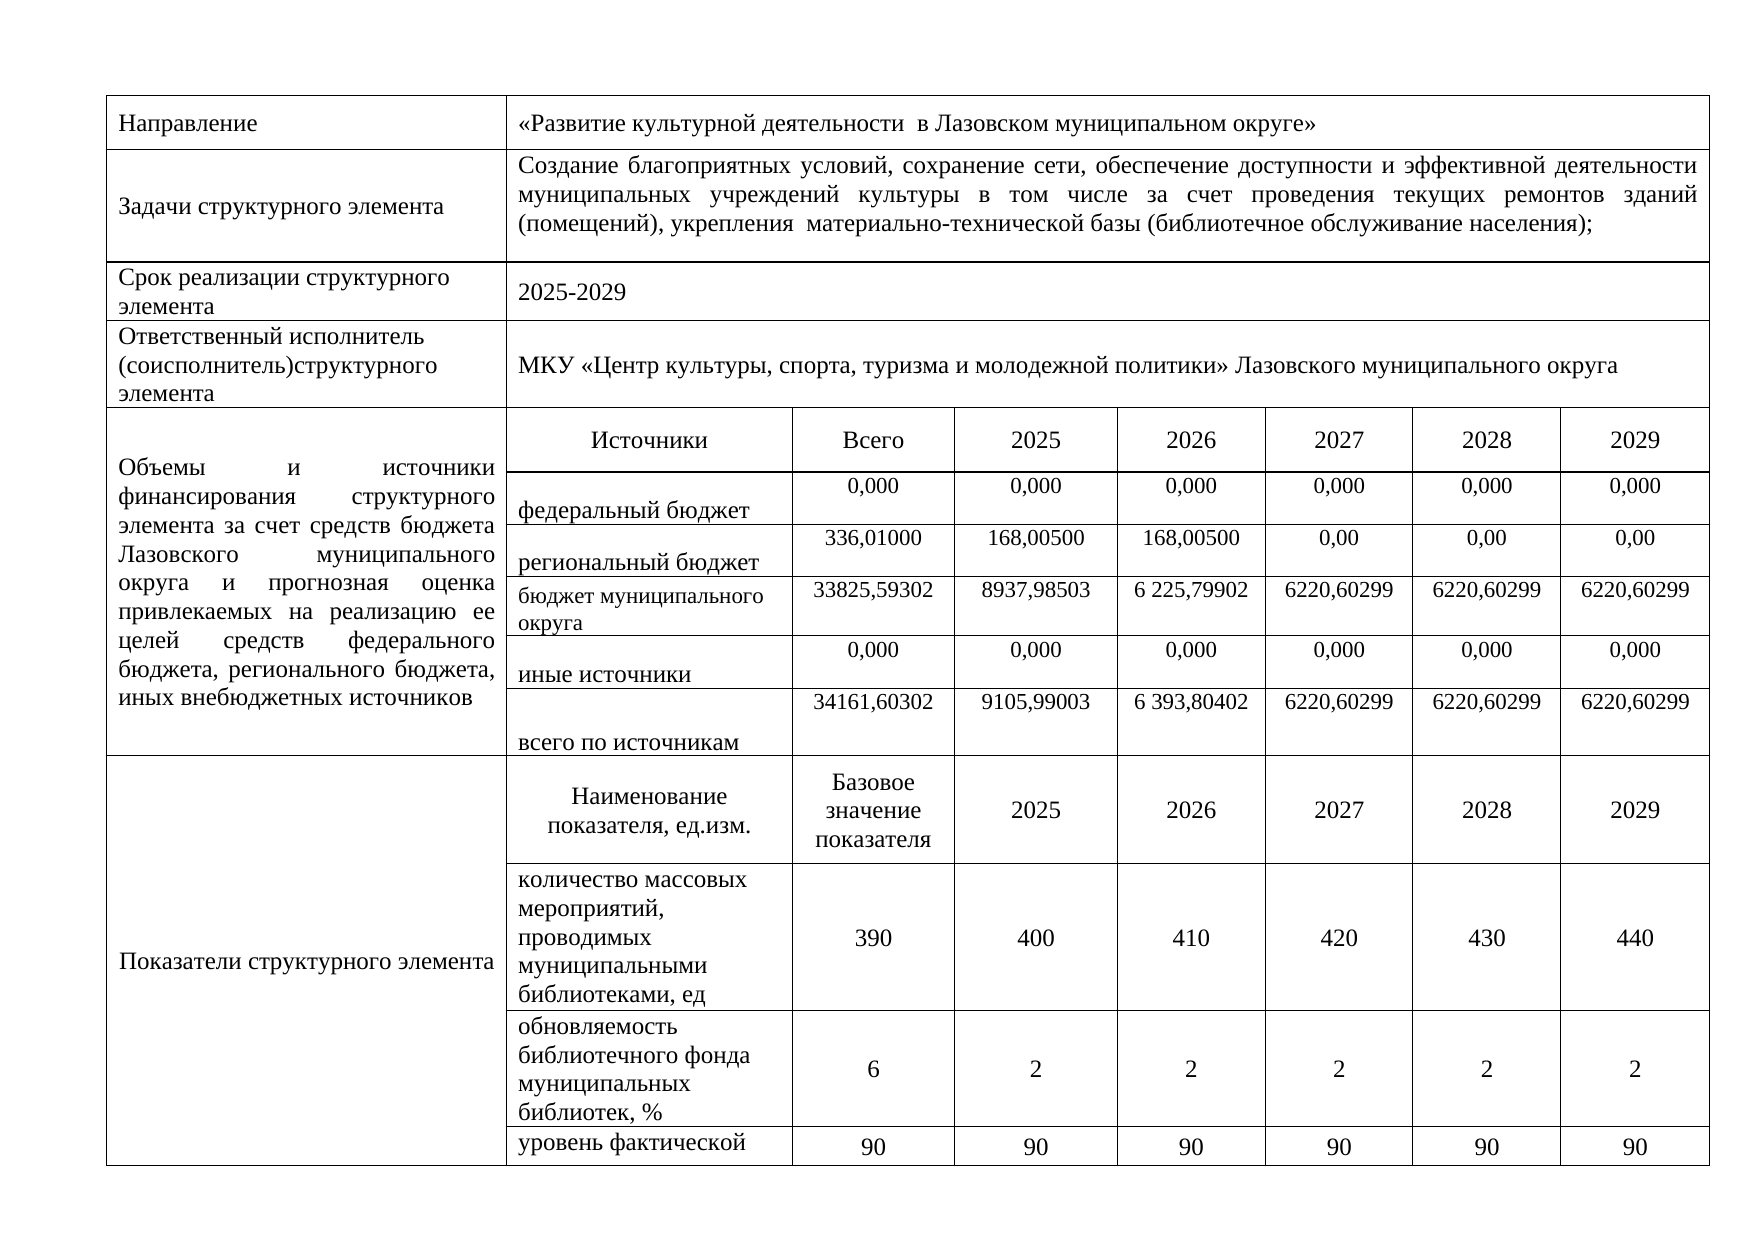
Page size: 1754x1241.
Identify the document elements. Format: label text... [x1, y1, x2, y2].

table_cell Задачи структурного элемента [107, 150, 506, 261]
table_cell 90 [1118, 1127, 1265, 1165]
table_cell 2027 [1266, 408, 1412, 471]
table_cell 336,01000 [793, 525, 954, 576]
table_cell 2029 [1561, 408, 1709, 471]
table_cell 8937,98503 [955, 577, 1117, 635]
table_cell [507, 1127, 792, 1165]
table_cell 90 [1266, 1127, 1412, 1165]
table_cell бюджет муниципального округа [507, 577, 792, 635]
table_cell 2 [955, 1011, 1117, 1126]
table_cell региональный бюджет [507, 525, 792, 576]
table_cell 2025 [955, 756, 1117, 863]
table_cell 0,000 [1118, 636, 1265, 687]
table_cell 2 [1118, 1011, 1265, 1126]
table_cell 6220,60299 [1561, 689, 1709, 755]
table_header «Развитие культурной деятельности в Лазовском муниципальном округе» [507, 96, 1709, 149]
table_cell 90 [1413, 1127, 1560, 1165]
table_cell 34161,60302 [793, 689, 954, 755]
table_cell МКУ «Центр культуры, спорта, туризма и молодежной политики» Лазовского муниципального округа [507, 321, 1709, 407]
table_cell 2 [1413, 1011, 1560, 1126]
table_cell 6220,60299 [1413, 689, 1560, 755]
table_cell 2025-2029 [507, 263, 1709, 320]
table_cell 6220,60299 [1413, 577, 1560, 635]
table_cell 0,000 [1561, 473, 1709, 523]
table_cell Ответственный исполнитель (соисполнитель)структурного элемента [107, 321, 506, 407]
table_cell иные источники [507, 636, 792, 687]
table_cell 2 [1561, 1011, 1709, 1126]
table_cell 2026 [1118, 756, 1265, 863]
table_cell 0,000 [1118, 473, 1265, 523]
table_cell 0,000 [1266, 473, 1412, 523]
table_cell всего по источникам [507, 689, 792, 755]
table_cell 33825,59302 [793, 577, 954, 635]
table_cell 6220,60299 [1266, 689, 1412, 755]
table_cell 2028 [1413, 408, 1560, 471]
table_cell 6 225,79902 [1118, 577, 1265, 635]
table_cell 168,00500 [955, 525, 1117, 576]
table_cell 2028 [1413, 756, 1560, 863]
table_cell 6 [793, 1011, 954, 1126]
table_cell 9105,99003 [955, 689, 1117, 755]
table_cell 400 [955, 864, 1117, 1010]
table_cell 90 [1561, 1127, 1709, 1165]
table_cell 430 [1413, 864, 1560, 1010]
table_cell 0,000 [1266, 636, 1412, 687]
table_cell 2025 [955, 408, 1117, 471]
table_cell Срок реализации структурного элемента [107, 263, 506, 320]
table_cell 0,00 [1561, 525, 1709, 576]
table_cell 2029 [1561, 756, 1709, 863]
table_cell обновляемость библиотечного фонда муниципальных библиотек, % [507, 1011, 792, 1126]
table_cell 0,000 [1561, 636, 1709, 687]
table_cell 6 393,80402 [1118, 689, 1265, 755]
table_cell 168,00500 [1118, 525, 1265, 576]
table_cell Базовое значение показателя [793, 756, 954, 863]
table_cell 0,000 [1413, 636, 1560, 687]
table_cell Создание благоприятных условий, сохранение сети, обеспечение доступности и эффективной деятельности муниципальных учреждений культуры в том числе за счет проведения текущих ремонтов зданий (помещений), укрепления материально-технической базы (библиотечное обслуживание населения); [507, 150, 1709, 261]
table_cell 0,000 [1413, 473, 1560, 523]
table_cell Объемы и источники финансирования структурного элемента за счет средств бюджета Лазовского муниципального округа и прогнозная оценка привлекаемых на реализацию ее целей средств федерального бюджета, регионального бюджета, иных внебюджетных источников [107, 408, 506, 755]
table_cell 0,00 [1413, 525, 1560, 576]
table_cell 6220,60299 [1266, 577, 1412, 635]
table_cell Источники [507, 408, 792, 471]
table_cell 2 [1266, 1011, 1412, 1126]
table_cell 0,000 [955, 636, 1117, 687]
table_cell 410 [1118, 864, 1265, 1010]
table_cell 90 [793, 1127, 954, 1165]
table_cell Показатели структурного элемента [107, 756, 506, 1165]
table_cell Всего [793, 408, 954, 471]
table_cell 440 [1561, 864, 1709, 1010]
table_cell 0,00 [1266, 525, 1412, 576]
table_cell 0,000 [955, 473, 1117, 523]
table_cell 420 [1266, 864, 1412, 1010]
table_cell 90 [955, 1127, 1117, 1165]
table_cell 0,000 [793, 473, 954, 523]
table_cell Наименование показателя, ед.изм. [507, 756, 792, 863]
table_cell 0,000 [793, 636, 954, 687]
table_header Направление [107, 96, 506, 149]
table_cell 390 [793, 864, 954, 1010]
table_cell 6220,60299 [1561, 577, 1709, 635]
table_cell 2027 [1266, 756, 1412, 863]
table_cell количество массовых мероприятий, проводимых муниципальными библиотеками, ед [507, 864, 792, 1010]
table_cell 2026 [1118, 408, 1265, 471]
table_cell федеральный бюджет [507, 473, 792, 523]
